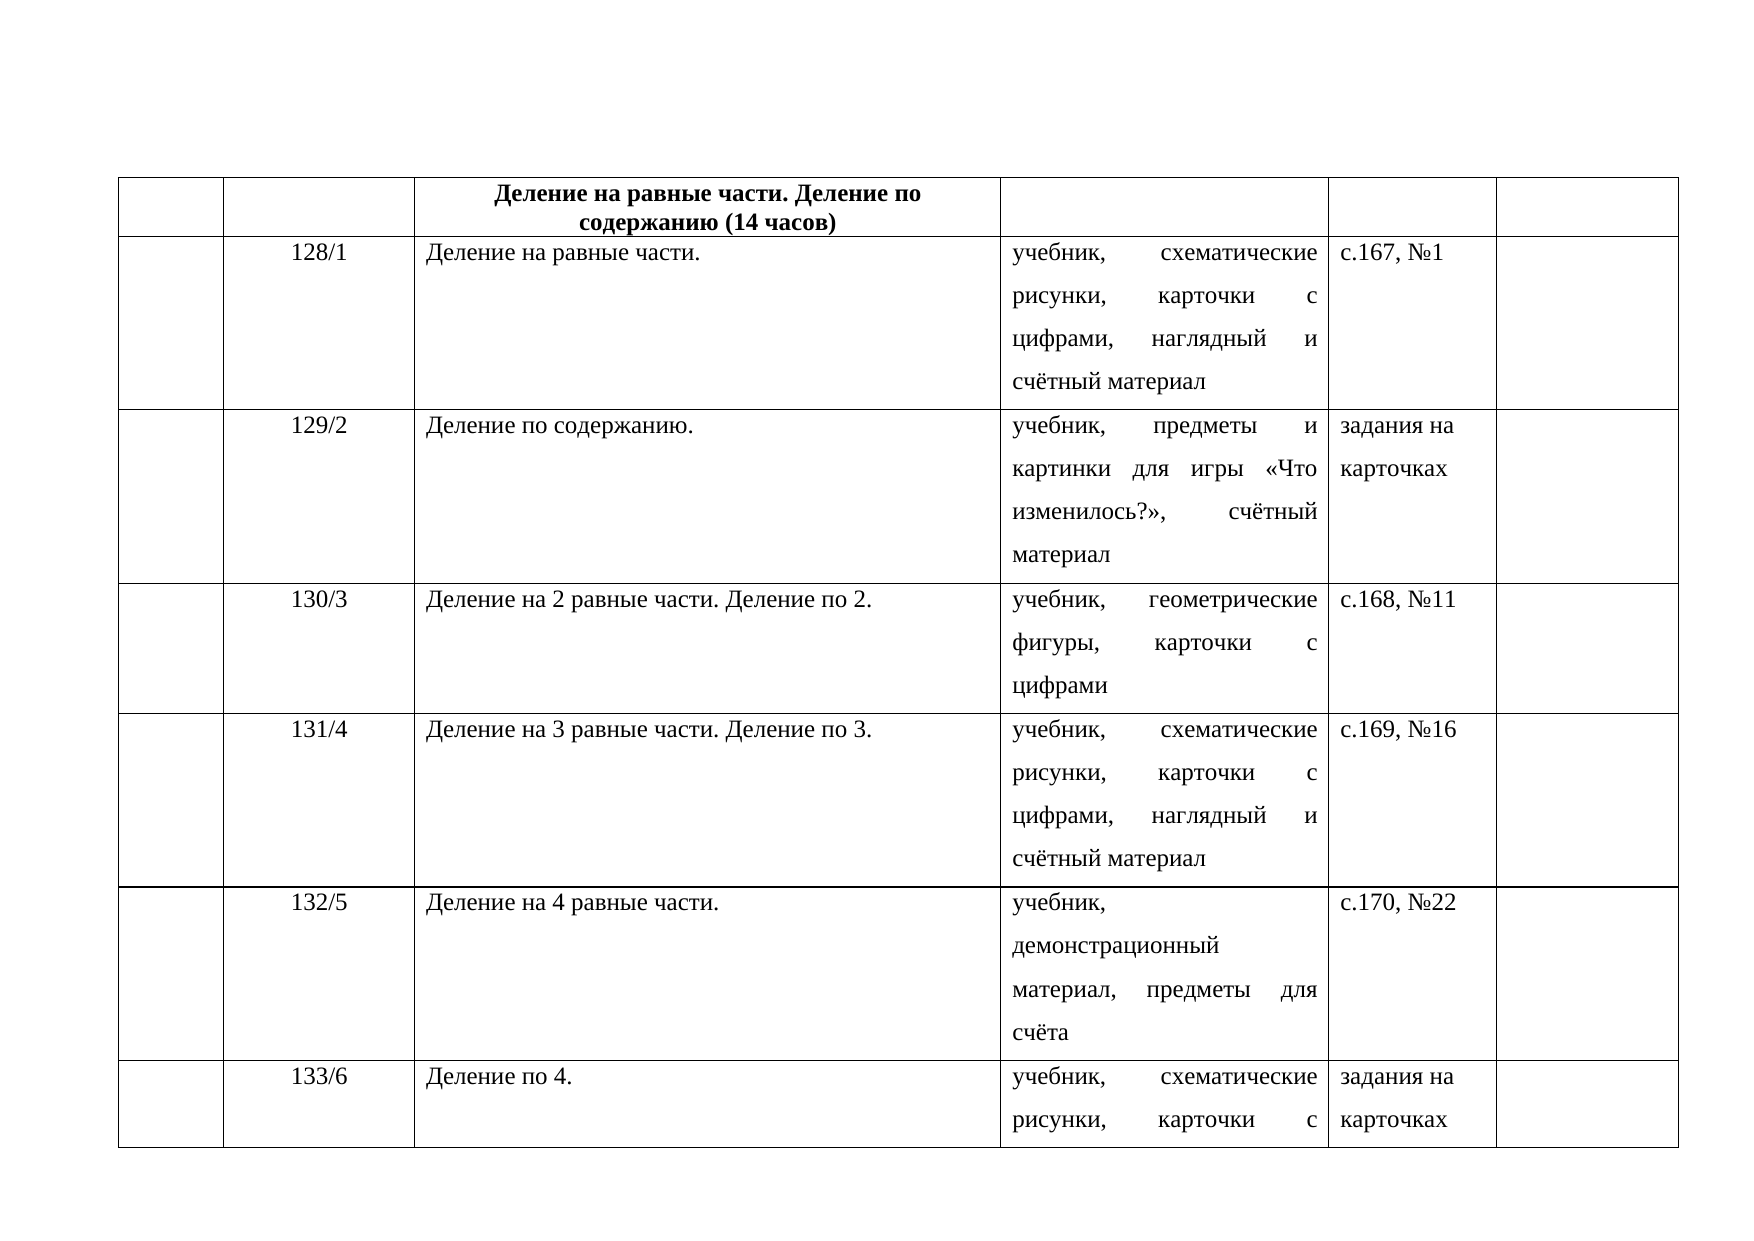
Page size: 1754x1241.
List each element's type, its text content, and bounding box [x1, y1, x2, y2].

table_cell 128/1 [224, 237, 414, 409]
table_cell с.169, №16 [1329, 714, 1496, 886]
table_cell с.170, №22 [1329, 888, 1496, 1060]
table_cell [1497, 1061, 1678, 1147]
table_cell [119, 237, 223, 409]
table_cell Деление на равные части. [415, 237, 1000, 409]
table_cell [1329, 1061, 1496, 1147]
table_cell [224, 178, 414, 236]
table_cell Деление по содержанию. [415, 410, 1000, 583]
table_cell [119, 584, 223, 713]
table_cell с.168, №11 [1329, 584, 1496, 713]
table_cell [1497, 714, 1678, 886]
table_cell [119, 410, 223, 583]
table_cell учебник, предметы и картинки для игры «Что изменилось?», счётный материал [1001, 410, 1328, 583]
table_cell учебник, схематические рисунки, карточки с цифрами, наглядный и счётный материал [1001, 237, 1328, 409]
table_cell Деление на 4 равные части. [415, 888, 1000, 1060]
table_cell Деление на 2 равные части. Деление по 2. [415, 584, 1000, 713]
table_cell Деление на 3 равные части. Деление по 3. [415, 714, 1000, 886]
table_cell учебник, геометрические фигуры, карточки с цифрами [1001, 584, 1328, 713]
table_cell задания на карточках [1329, 410, 1496, 583]
table_cell 131/4 [224, 714, 414, 886]
table_cell [119, 1061, 223, 1147]
table_cell [1497, 888, 1678, 1060]
table_cell [1497, 237, 1678, 409]
table_cell [1497, 178, 1678, 236]
table_cell с.167, №1 [1329, 237, 1496, 409]
table_cell [1329, 178, 1496, 236]
table_cell [119, 714, 223, 886]
table_cell [119, 178, 223, 236]
table_cell [119, 888, 223, 1060]
table_cell 130/3 [224, 584, 414, 713]
table_cell Деление по 4. [415, 1061, 1000, 1147]
table_cell [1497, 410, 1678, 583]
table_cell учебник, демонстрационный материал, предметы для счёта [1001, 888, 1328, 1060]
table_cell 129/2 [224, 410, 414, 583]
table_cell Деление на равные части. Деление по содержанию (14 часов) [415, 178, 1000, 236]
table_cell учебник, схематические рисунки, карточки с цифрами, наглядный и счётный материал [1001, 714, 1328, 886]
table_cell [1001, 178, 1328, 236]
table_cell 133/6 [224, 1061, 414, 1147]
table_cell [1001, 1061, 1328, 1147]
table_cell 132/5 [224, 888, 414, 1060]
table_cell [1497, 584, 1678, 713]
